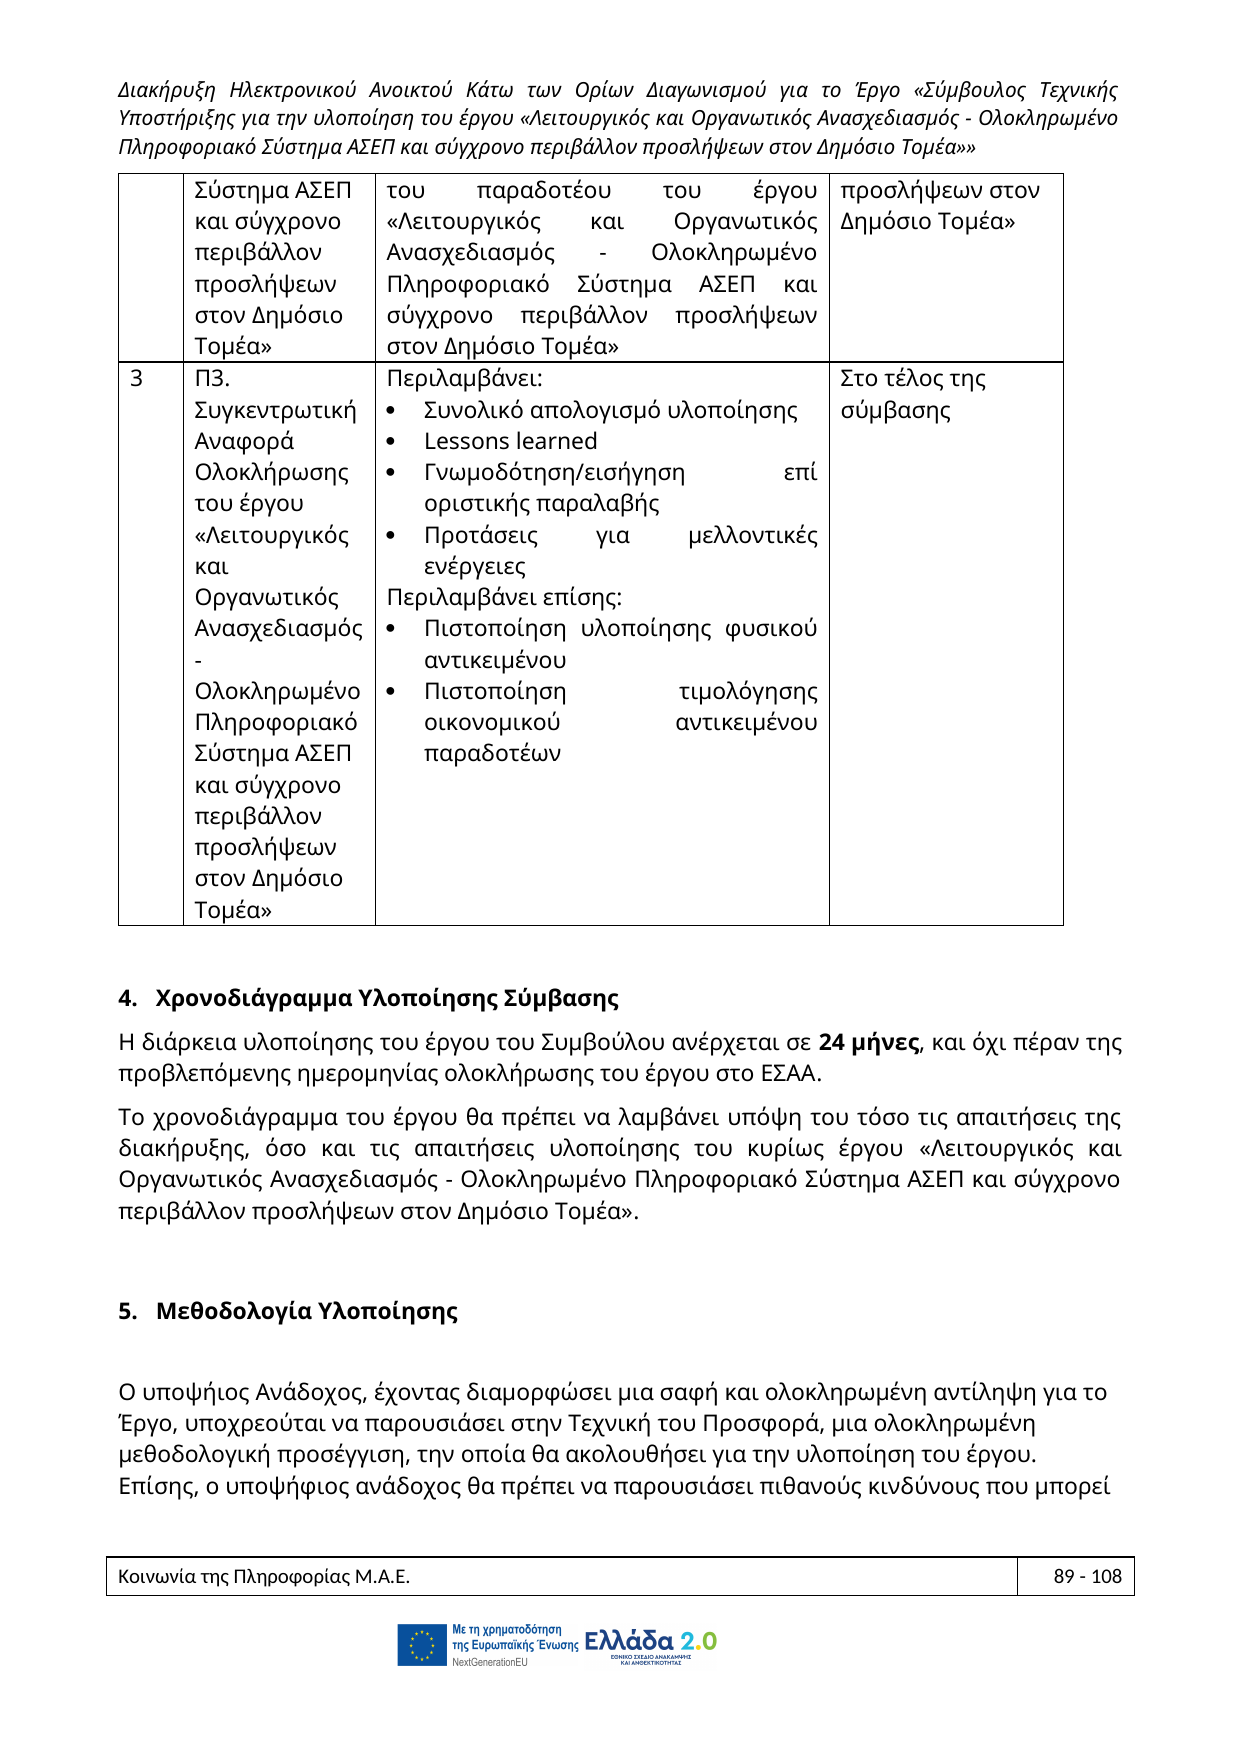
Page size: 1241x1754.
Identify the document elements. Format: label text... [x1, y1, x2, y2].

picture [584, 1623, 718, 1671]
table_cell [376, 174, 829, 361]
picture [397, 1624, 579, 1666]
table_cell 3 [119, 363, 183, 925]
table_cell Περιλαμβάνει: Συνολικό απολογισμό υλοποίησης Lessons learned Γνωμοδότηση/εισήγηση επί οριστικής παραλαβής Προτάσεις για μελλοντικές ενέργειες Περιλαμβάνει επίσης: Πιστοποίηση υλοποίησης φυσικού αντικειμένου Πιστοποίηση τιμολόγησης οικονομικού αντικειμένου παραδοτέων [376, 363, 829, 925]
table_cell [184, 174, 375, 361]
text Η διάρκεια υλοποίησης του έργου του Συμβούλου ανέρχεται σε 24 μήνες, και όχι πέραν της προβλεπόμενης ημερομηνίας ολοκλήρωσης του έργου στο ΕΣΑΑ. [118, 1026, 1122, 1088]
text Το χρονοδιάγραμμα του έργου θα πρέπει να λαμβάνει υπόψη του τόσο τις απαιτήσεις της διακήρυξης, όσο και τις απαιτήσεις υλοποίησης του κυρίως έργου «Λειτουργικός και Οργανωτικός Ανασχεδιασμός - Ολοκληρωμένο Πληροφοριακό Σύστημα ΑΣΕΠ και σύγχρονο περιβάλλον προσλήψεων στον Δημόσιο Τομέα». [118, 1101, 1122, 1226]
subtitle Μεθοδολογία Υλοποίησης [118, 1295, 1122, 1326]
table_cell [830, 174, 1063, 361]
table_cell Π3. Συγκεντρωτική Αναφορά Ολοκλήρωσης του έργου «Λειτουργικός και Οργανωτικός Ανασχεδιασμός - Ολοκληρωμένο Πληροφοριακό Σύστημα ΑΣΕΠ και σύγχρονο περιβάλλον προσλήψεων στον Δημόσιο Τομέα» [184, 363, 375, 925]
table_cell Στο τέλος της σύμβασης [830, 363, 1063, 925]
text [118, 1376, 1122, 1501]
table_cell 2 [119, 174, 183, 361]
subtitle Χρονοδιάγραμμα Υλοποίησης Σύμβασης [118, 982, 1122, 1013]
